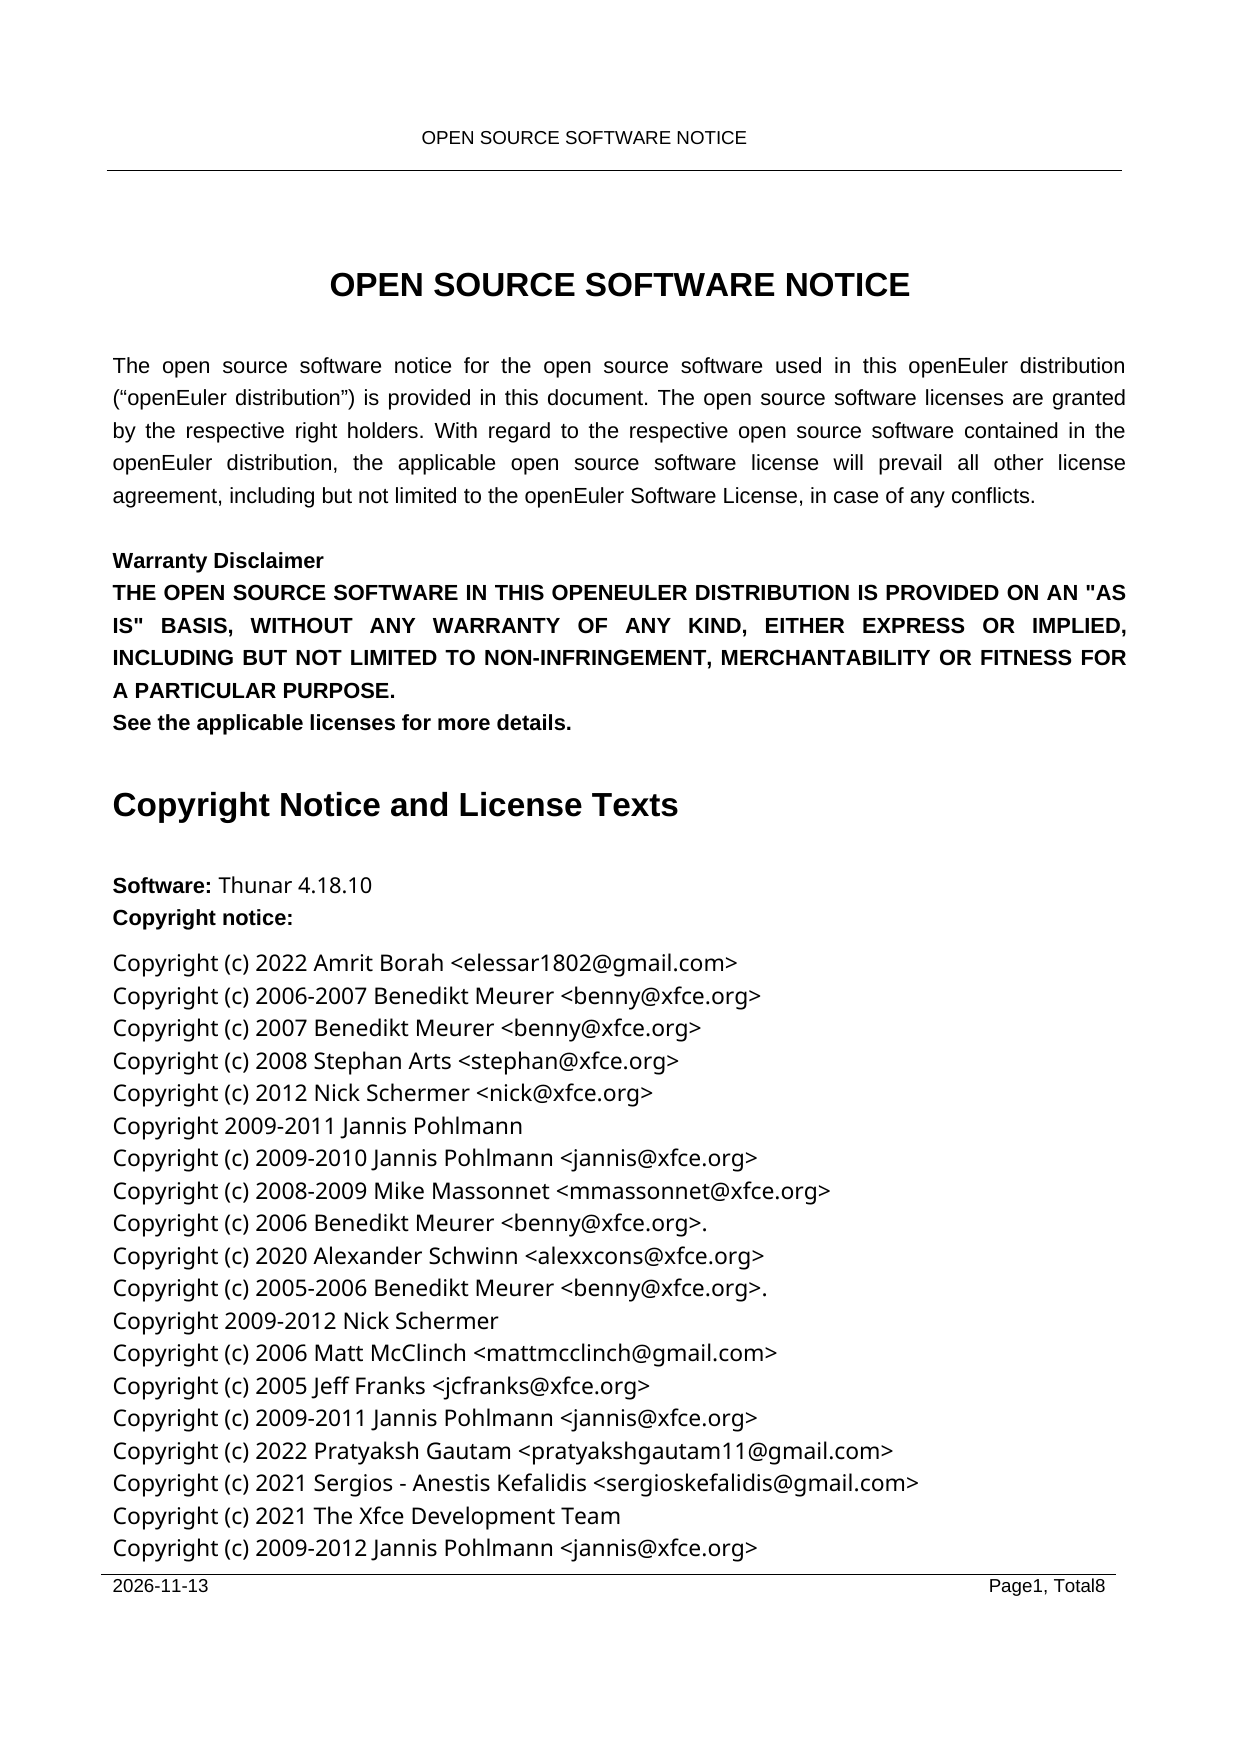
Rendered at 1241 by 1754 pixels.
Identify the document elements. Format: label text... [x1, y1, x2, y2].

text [112, 947, 1128, 1564]
text Warranty Disclaimer [112, 544, 1128, 576]
text Copyright notice: [112, 901, 1128, 934]
text OPEN SOURCE SOFTWARE NOTICE [112, 251, 1128, 316]
text THE OPEN SOURCE SOFTWARE IN THIS OPENEULER DISTRIBUTION IS PROVIDED ON AN "AS IS" BASIS, WITHOUT ANY WARRANTY OF ANY KIND, EITHER EXPRESS OR IMPLIED, INCLUDING BUT NOT LIMITED TO NON-INFRINGEMENT, MERCHANTABILITY OR FITNESS FOR A PARTICULAR PURPOSE. See the applicable licenses for more details. [112, 576, 1128, 739]
text Copyright Notice and License Texts [112, 771, 1128, 836]
title Software: Thunar 4.18.10 [112, 869, 1128, 901]
text The open source software notice for the open source software used in this openEuler distribution (“openEuler distribution”) is provided in this document. The open source software licenses are granted by the respective right holders. With regard to the respective open source software contained in the openEuler distribution, the applicable open source software license will prevail all other license agreement, including but not limited to the openEuler Software License, in case of any conflicts. [112, 349, 1128, 511]
